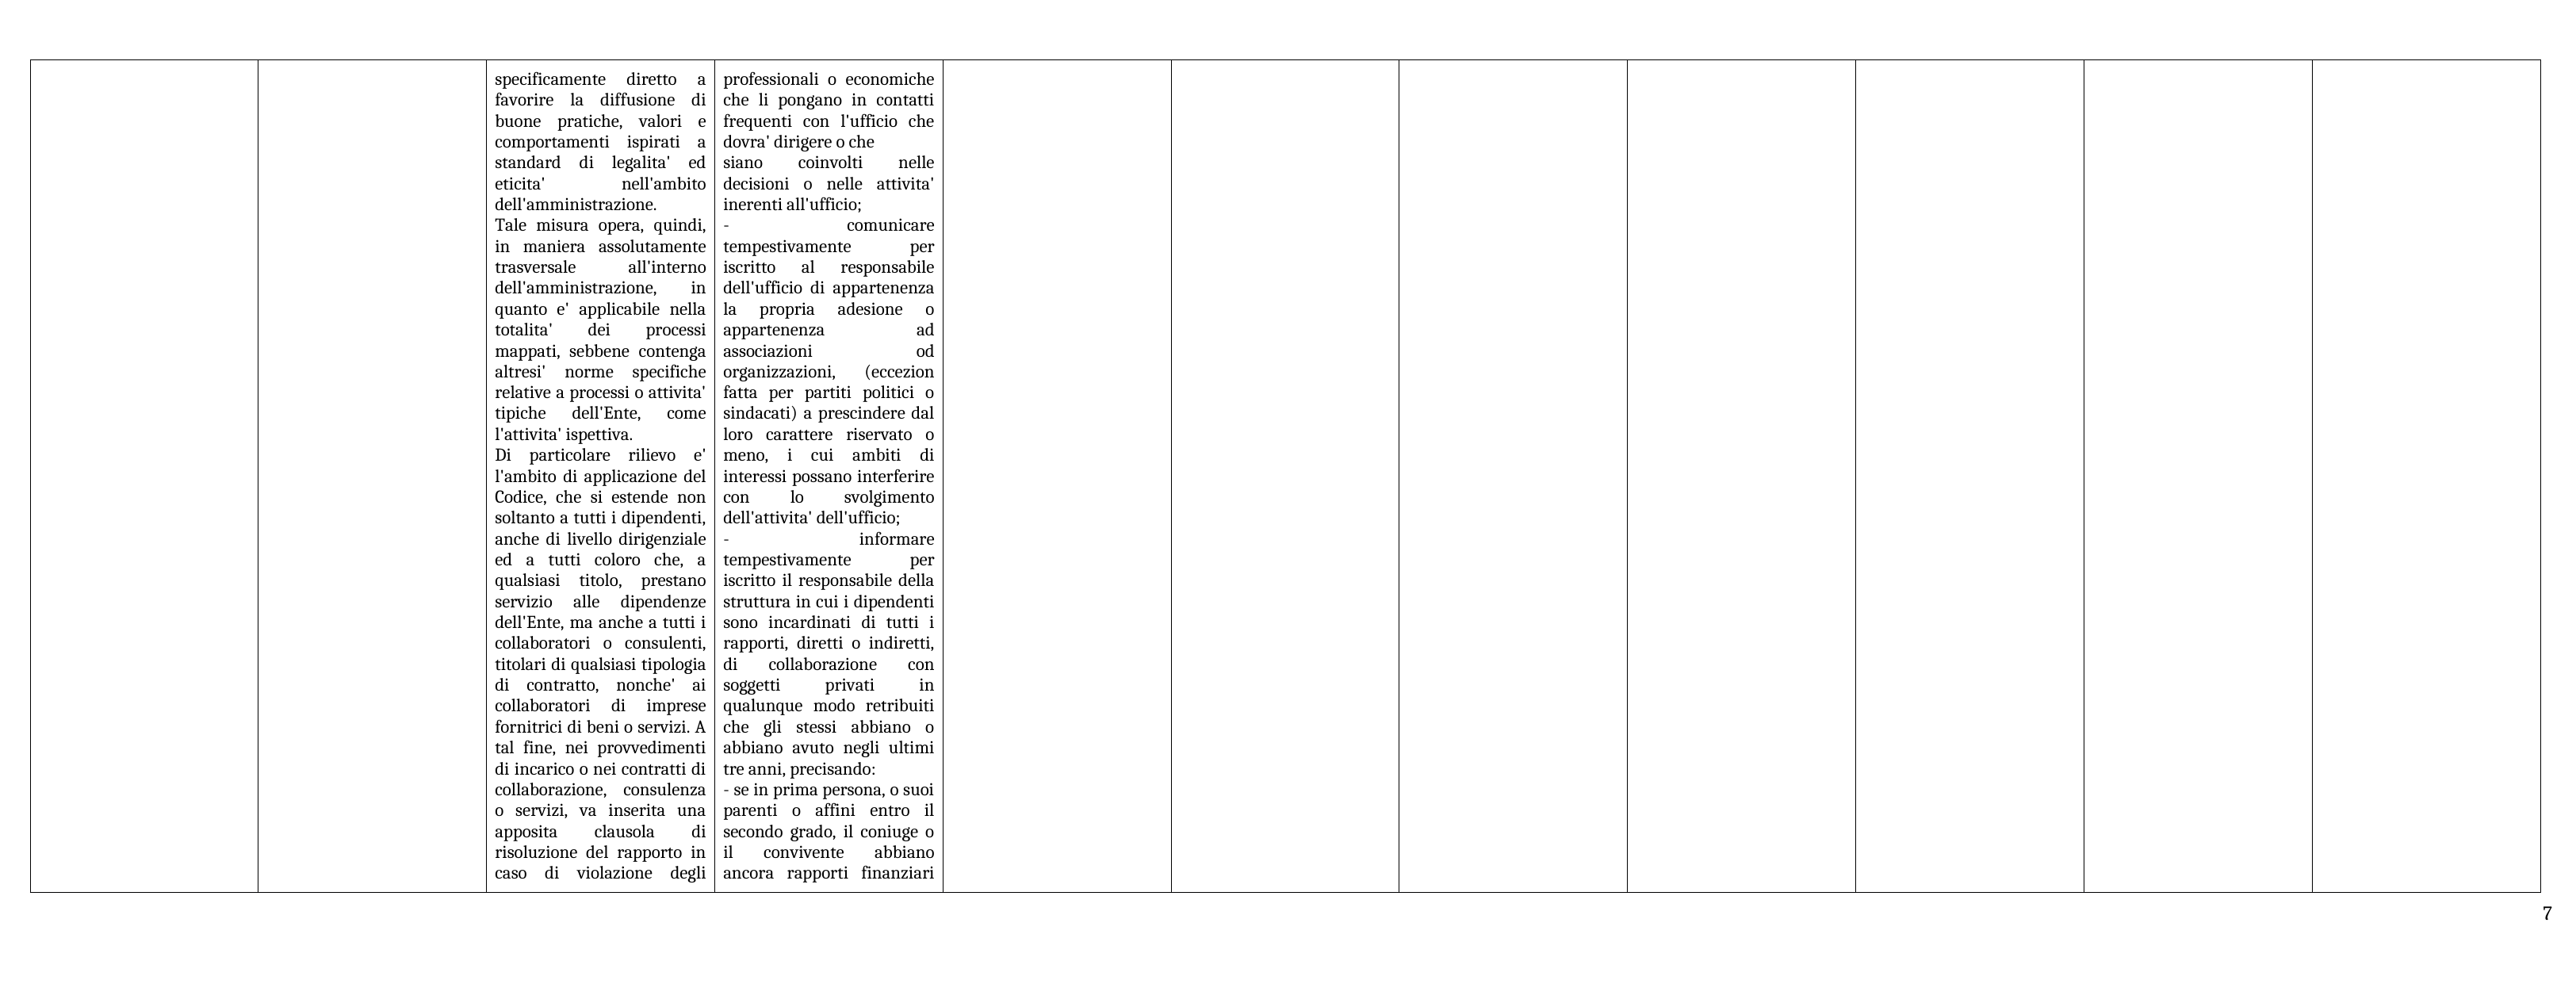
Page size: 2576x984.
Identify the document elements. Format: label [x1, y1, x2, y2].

table_cell [1856, 60, 2084, 892]
table_cell [1172, 60, 1399, 892]
table_cell [1628, 60, 1855, 892]
table_cell [944, 60, 1171, 892]
table_cell [1399, 60, 1627, 892]
table_cell [487, 60, 714, 892]
table_cell [258, 60, 486, 892]
table_cell [715, 60, 943, 892]
table_cell [31, 60, 258, 892]
table_cell [2313, 60, 2540, 892]
table_cell [2084, 60, 2312, 892]
